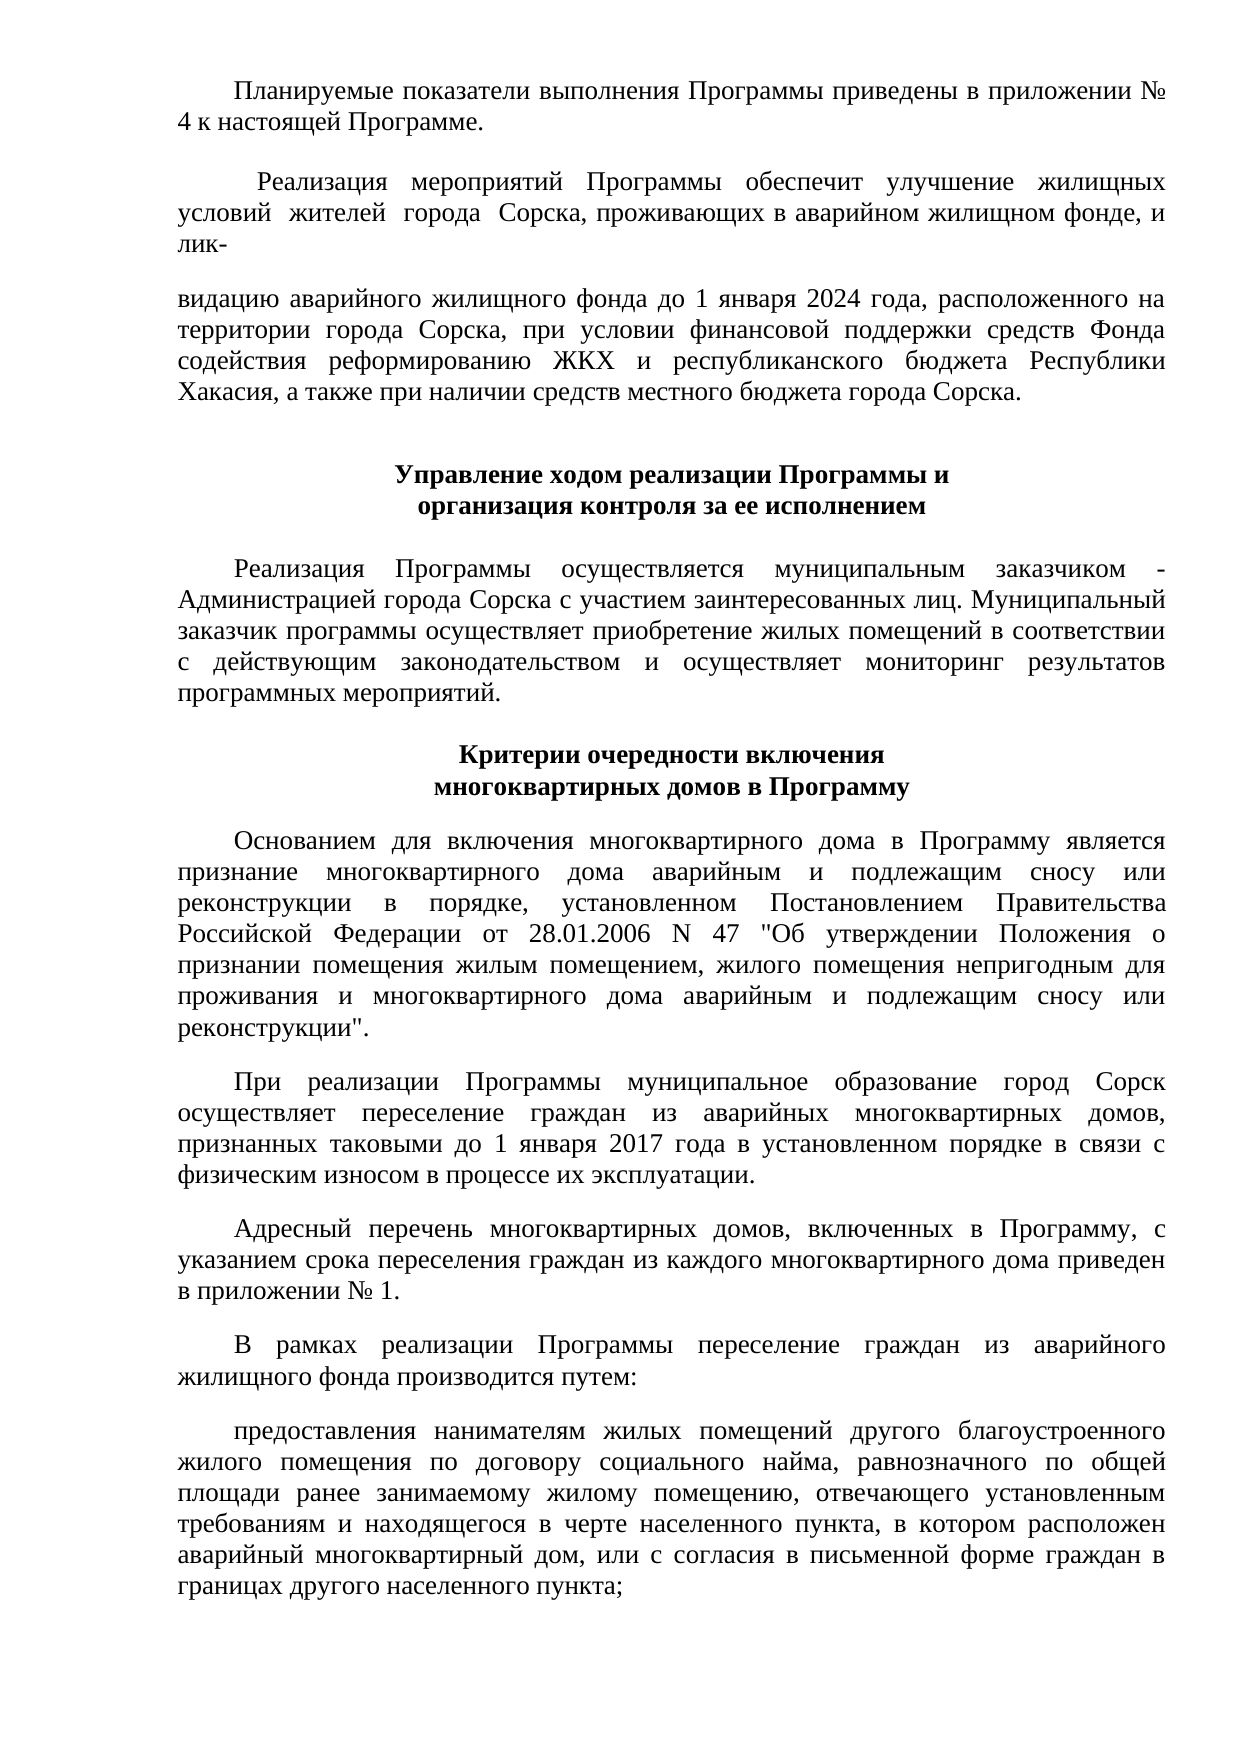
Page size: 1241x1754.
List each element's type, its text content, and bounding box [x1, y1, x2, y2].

title организация контроля за ее исполнением [177, 489, 1167, 521]
text Реализация мероприятий Программы обеспечит улучшение жилищных условий жителей города Сорска, проживающих в аварийном жилищном фонде, и лик- [177, 165, 1167, 259]
text В рамках реализации Программы переселение граждан из аварийного жилищного фонда производится путем: [177, 1328, 1167, 1391]
title многоквартирных домов в Программу [177, 770, 1167, 801]
text Планируемые показатели выполнения Программы приведены в приложении № 4 к настоящей Программе. [177, 74, 1167, 136]
text При реализации Программы муниципальное образование город Сорск осуществляет переселение граждан из аварийных многоквартирных домов, признанных таковыми до 1 января 2017 года в установленном порядке в связи с физическим износом в процессе их эксплуатации. [177, 1065, 1167, 1189]
text предоставления нанимателям жилых помещений другого благоустроенного жилого помещения по договору социального найма, равнозначного по общей площади ранее занимаемому жилому помещению, отвечающего установленным требованиям и находящегося в черте населенного пункта, в котором расположен аварийный многоквартирный дом, или с согласия в письменной форме граждан в границах другого населенного пункта; [177, 1414, 1167, 1601]
text Адресный перечень многоквартирных домов, включенных в Программу, с указанием срока переселения граждан из каждого многоквартирного дома приведен в приложении № 1. [177, 1212, 1167, 1306]
text Основанием для включения многоквартирного дома в Программу является признание многоквартирного дома аварийным и подлежащим сносу или реконструкции в порядке, установленном Постановлением Правительства Российской Федерации от 28.01.2006 N 47 "Об утверждении Положения о признании помещения жилым помещением, жилого помещения непригодным для проживания и многоквартирного дома аварийным и подлежащим сносу или реконструкции". [177, 824, 1167, 1042]
text Реализация Программы осуществляется муниципальным заказчиком - Администрацией города Сорска с участием заинтересованных лиц. Муниципальный заказчик программы осуществляет приобретение жилых помещений в соответствии с действующим законодательством и осуществляет мониторинг результатов программных мероприятий. [177, 552, 1167, 707]
title Критерии очередности включения [177, 738, 1167, 770]
text видацию аварийного жилищного фонда до 1 января 2024 года, расположенного на территории города Сорска, при условии финансовой поддержки средств Фонда содействия реформированию ЖКХ и республиканского бюджета Республики Хакасия, а также при наличии средств местного бюджета города Сорска. [177, 282, 1167, 406]
title Управление ходом реализации Программы и [177, 458, 1167, 489]
